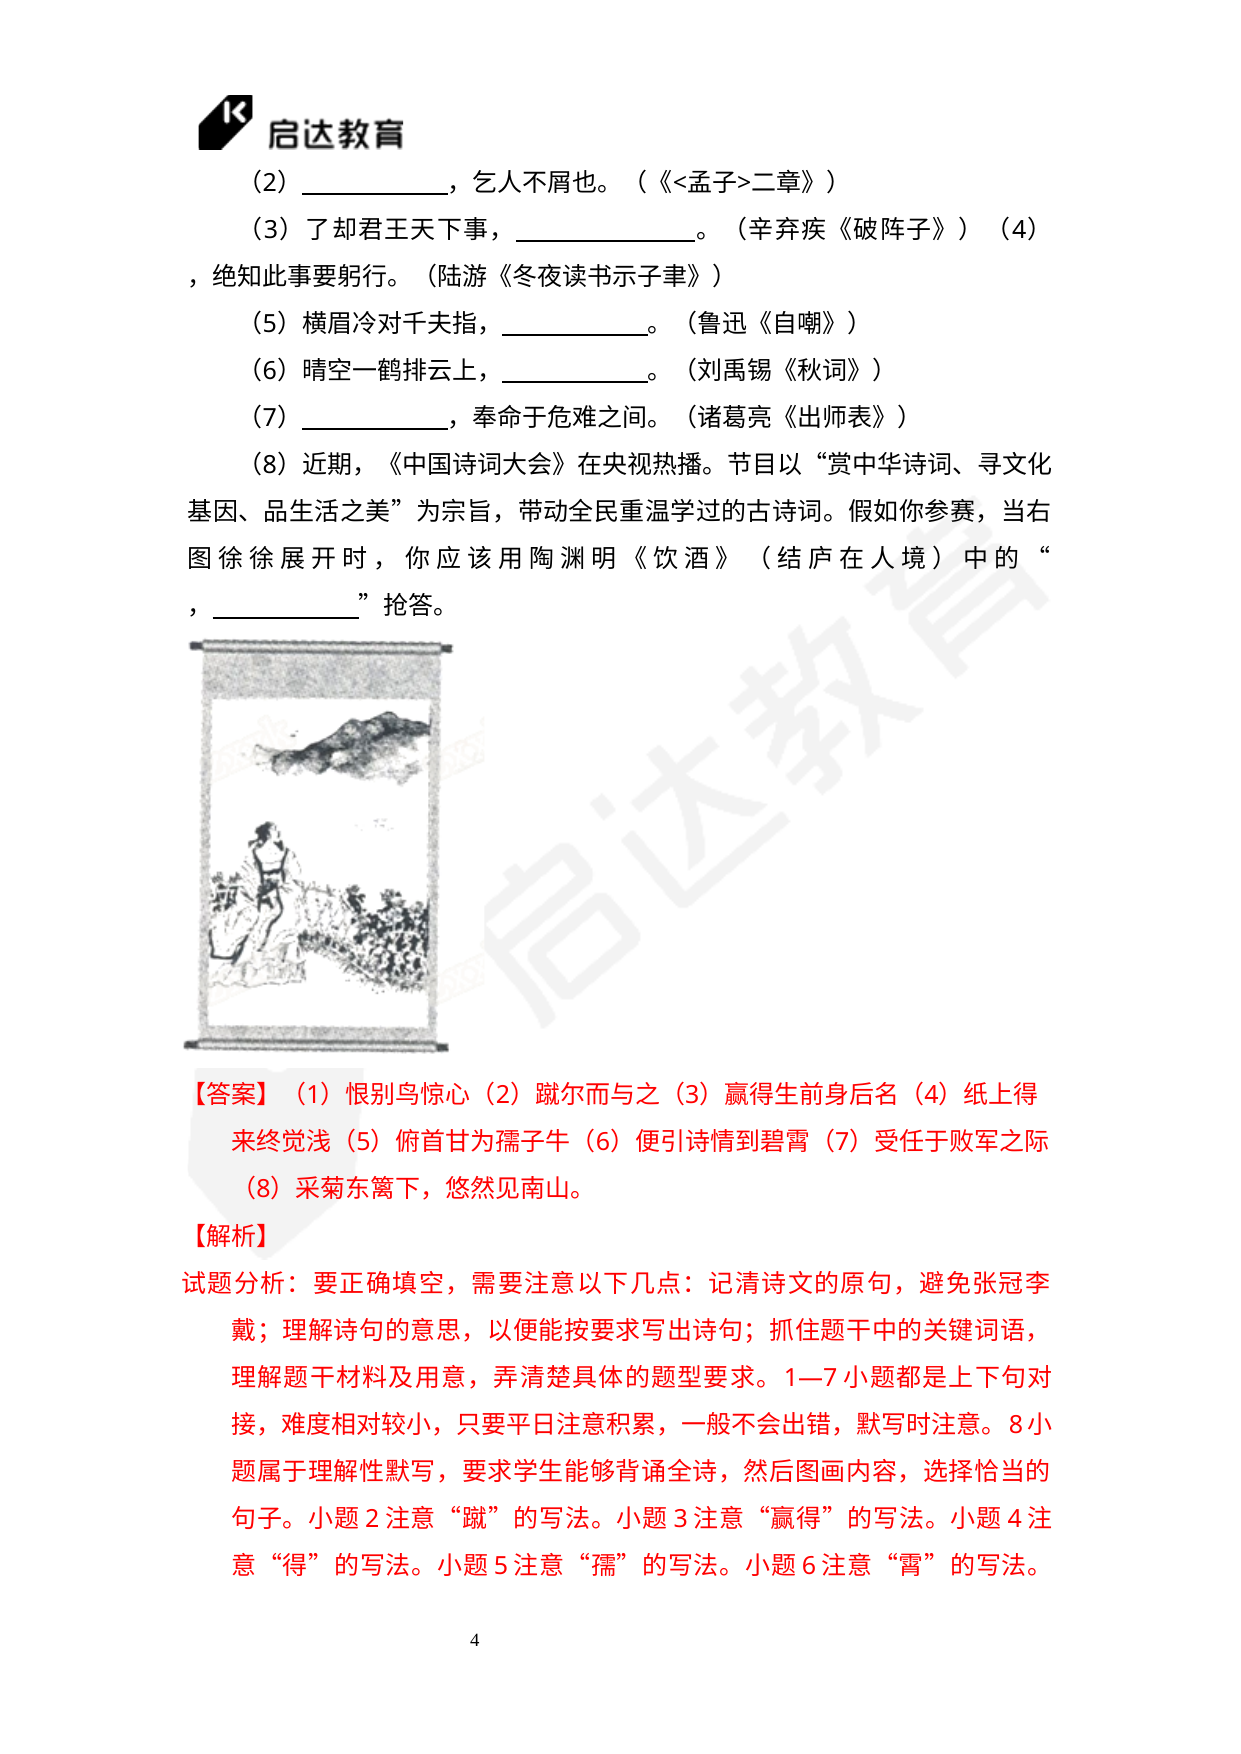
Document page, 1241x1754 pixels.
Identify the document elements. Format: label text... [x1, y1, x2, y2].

text （6）晴空一鹤排云上， 。（刘禹锡《秋词》） [187, 350, 1053, 387]
text （8）近期，《中国诗词大会》在央视热播。节目以“赏中华诗词、寻文化基因、品生活之美”为宗旨，带动全民重温学过的古诗词。假如你参赛，当右图徐徐展开时，你应该用陶渊明《饮酒》（结庐在人境）中的“ ， ”抢答。 [187, 444, 1053, 622]
text 【答案】（1）恨别鸟惊心（2）蹴尔而与之（3）赢得生前身后名（4）纸上得来终觉浅（5）俯首甘为孺子牛（6）便引诗情到碧霄（7）受任于败军之际（8）采菊东篱下，悠然见南山。 [181, 1075, 1053, 1205]
text （3）了却君王天下事， 。（辛弃疾《破阵子》）（4） ，绝知此事要躬行。（陆游《冬夜读书示子聿》） [187, 209, 1053, 292]
text （7） ，奉命于危难之间。（诸葛亮《出师表》） [187, 397, 1053, 434]
picture [181, 632, 485, 1068]
picture [198, 95, 404, 150]
text （5）横眉冷对千夫指， 。（鲁迅《自嘲》） [187, 303, 1053, 339]
text 【解析】 [181, 1216, 1053, 1252]
text （2） ，乞人不屑也。（《<孟子>二章》） [187, 162, 1053, 198]
